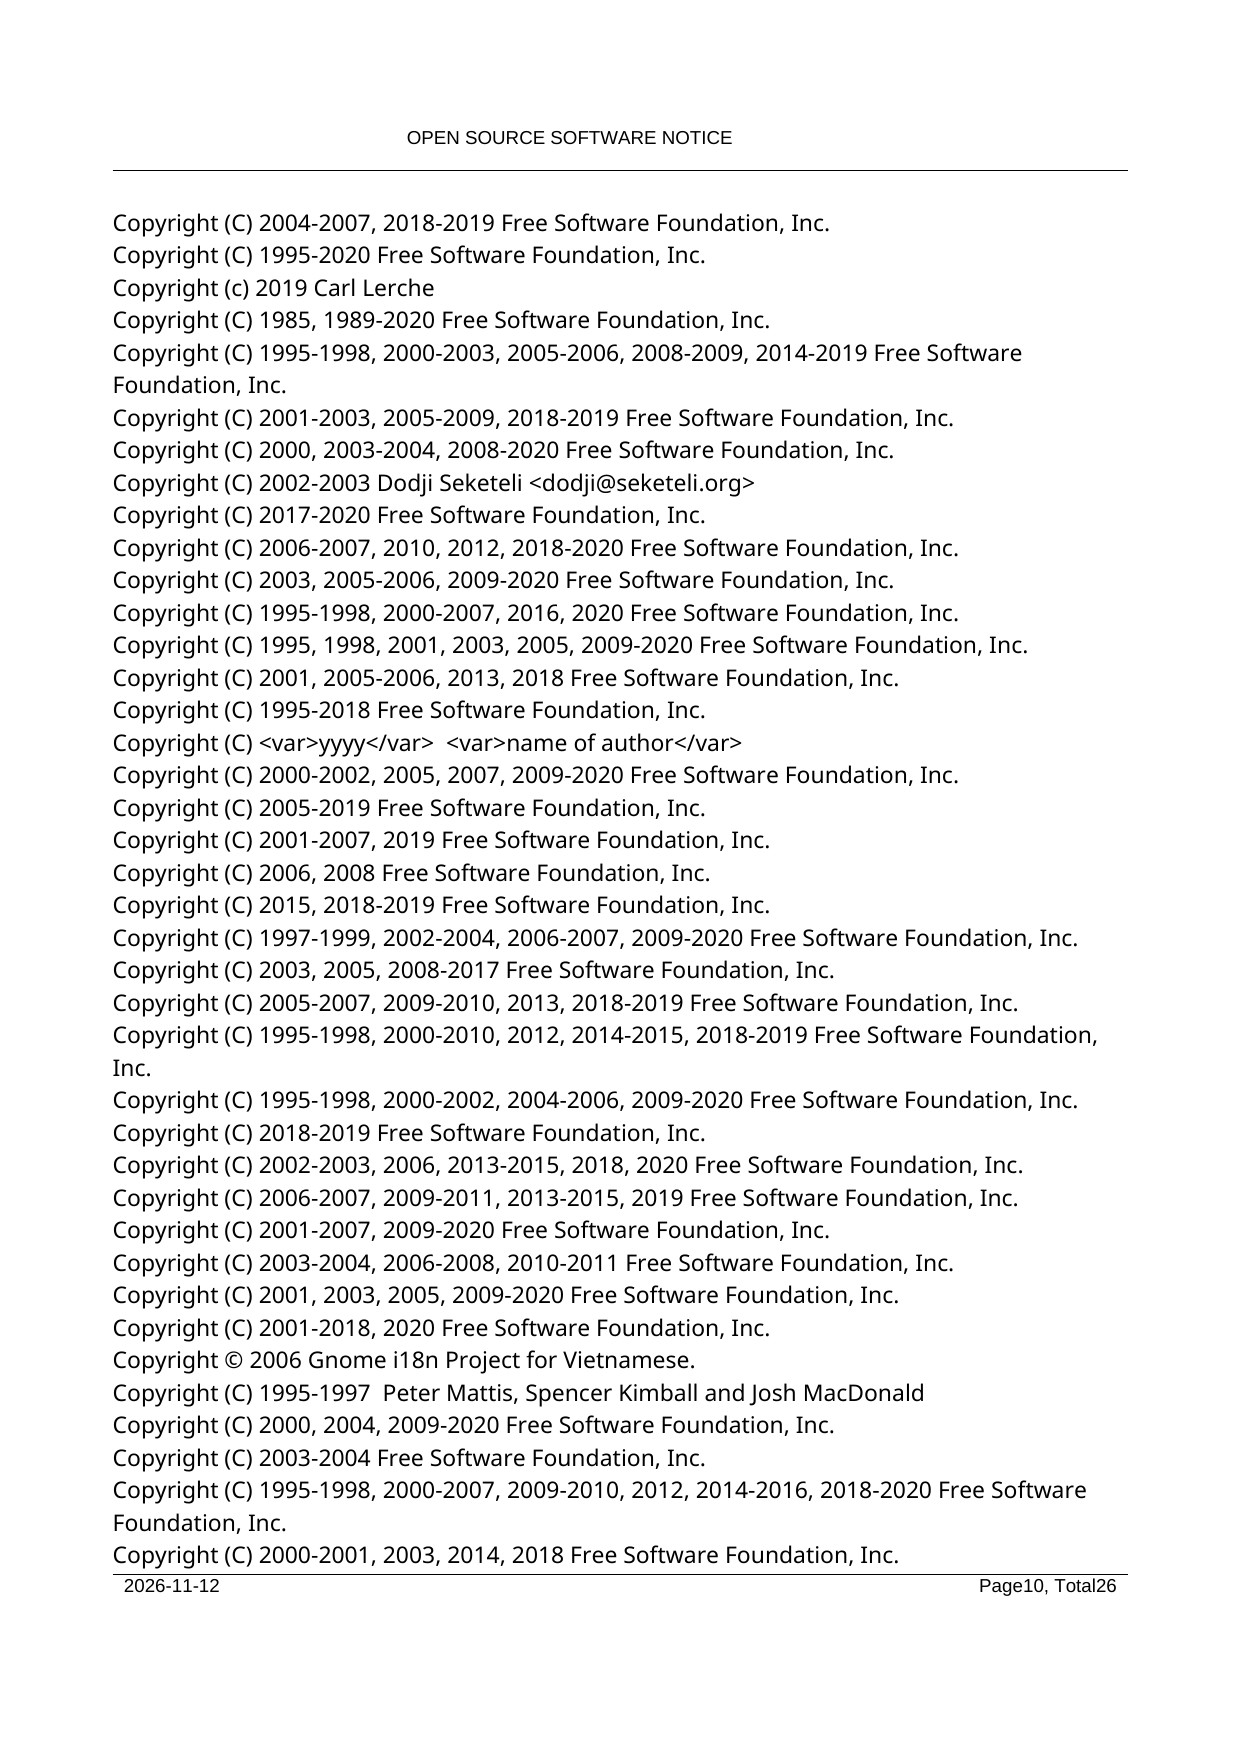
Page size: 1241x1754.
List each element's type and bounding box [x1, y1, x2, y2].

text [112, 206, 1128, 1571]
